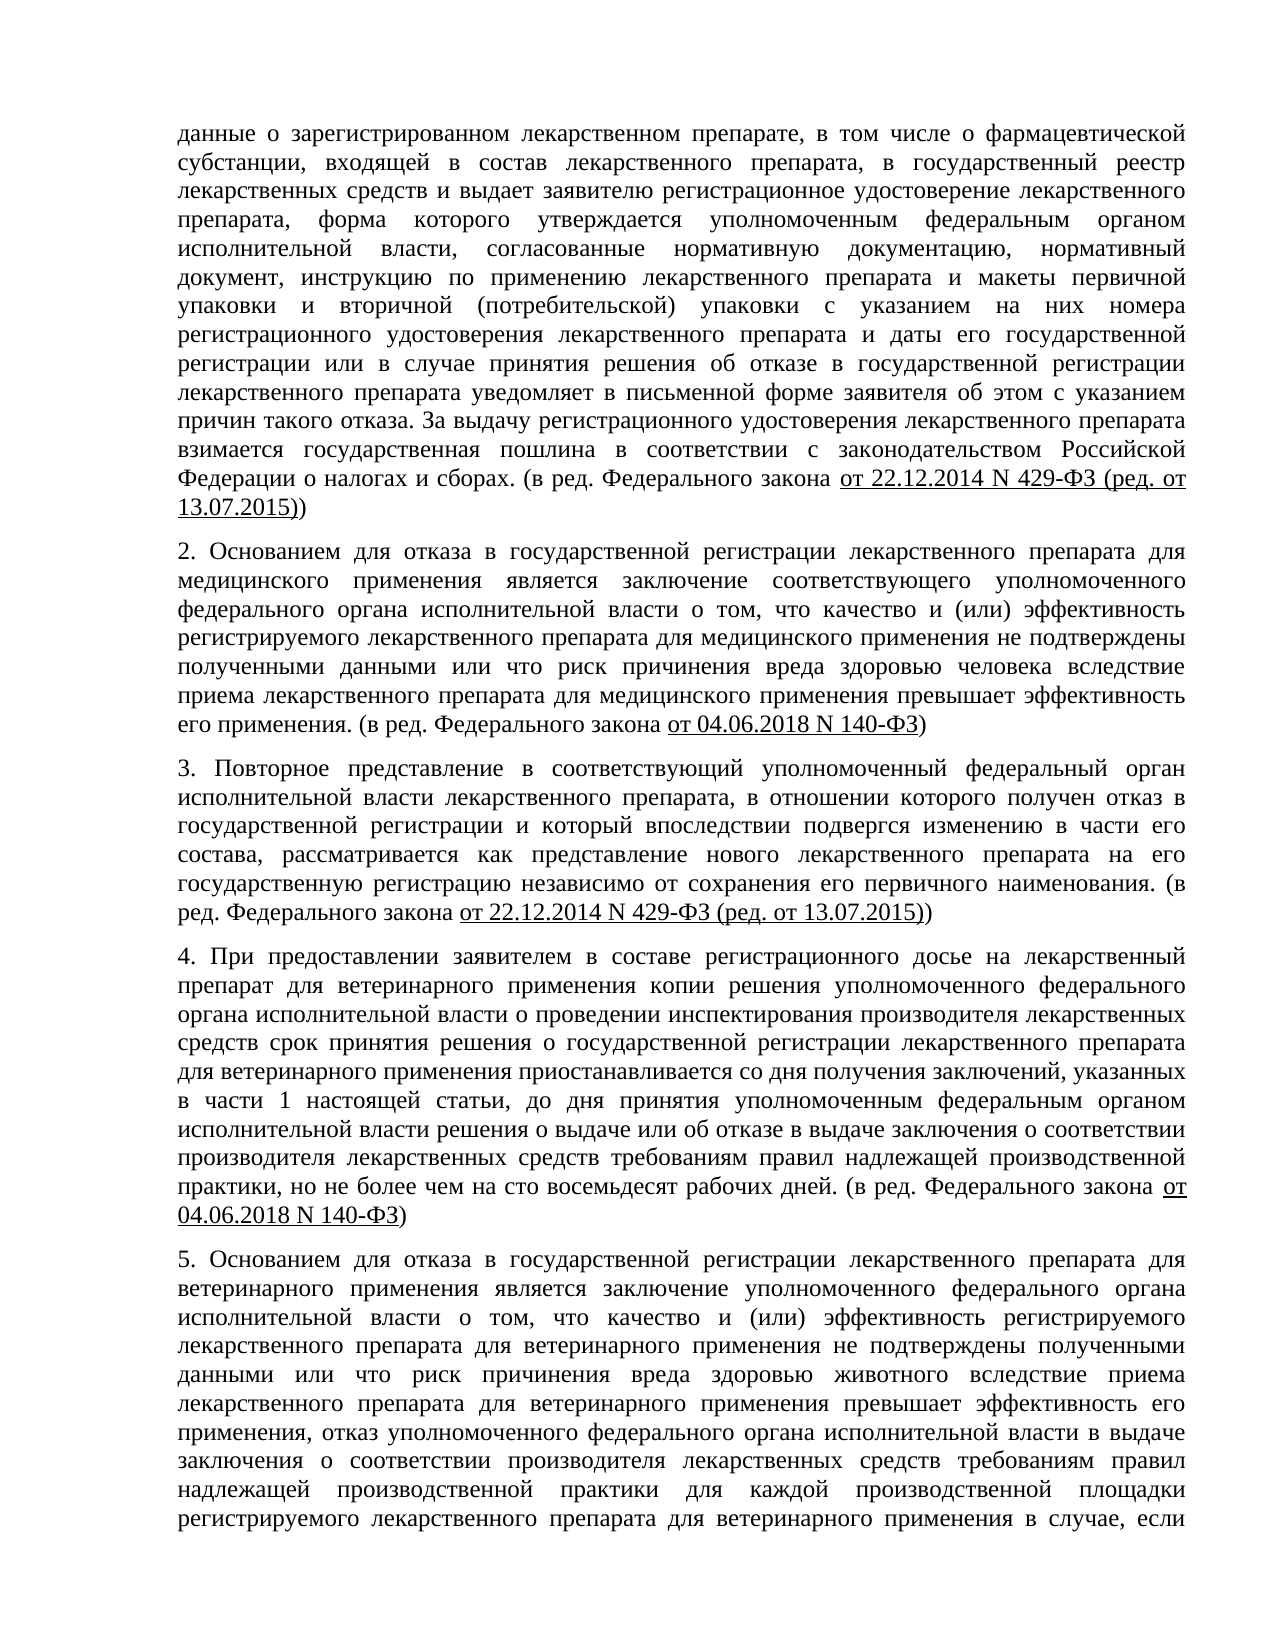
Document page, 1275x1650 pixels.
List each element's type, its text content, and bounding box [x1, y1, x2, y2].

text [177, 118, 1186, 521]
text 4. При предоставлении заявителем в составе регистрационного досье на лекарственный препарат для ветеринарного применения копии решения уполномоченного федерального органа исполнительной власти о проведении инспектирования производителя лекарственных средств срок принятия решения о государственной регистрации лекарственного препарата для ветеринарного применения приостанавливается со дня получения заключений, указанных в части 1 настоящей статьи, до дня принятия уполномоченным федеральным органом исполнительной власти решения о выдаче или об отказе в выдаче заключения о соответствии производителя лекарственных средств требованиям правил надлежащей производственной практики, но не более чем на сто восемьдесят рабочих дней. (в ред. Федерального закона от 04.06.2018 N 140-ФЗ) [177, 941, 1186, 1229]
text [177, 1244, 1186, 1532]
text 2. Основанием для отказа в государственной регистрации лекарственного препарата для медицинского применения является заключение соответствующего уполномоченного федерального органа исполнительной власти о том, что качество и (или) эффективность регистрируемого лекарственного препарата для медицинского применения не подтверждены полученными данными или что риск причинения вреда здоровью человека вследствие приема лекарственного препарата для медицинского применения превышает эффективность его применения. (в ред. Федерального закона от 04.06.2018 N 140-ФЗ) [177, 536, 1186, 737]
text 3. Повторное представление в соответствующий уполномоченный федеральный орган исполнительной власти лекарственного препарата, в отношении которого получен отказ в государственной регистрации и который впоследствии подвергся изменению в части его состава, рассматривается как представление нового лекарственного препарата на его государственную регистрацию независимо от сохранения его первичного наименования. (в ред. Федерального закона от 22.12.2014 N 429-ФЗ (ред. от 13.07.2015)) [177, 753, 1186, 926]
